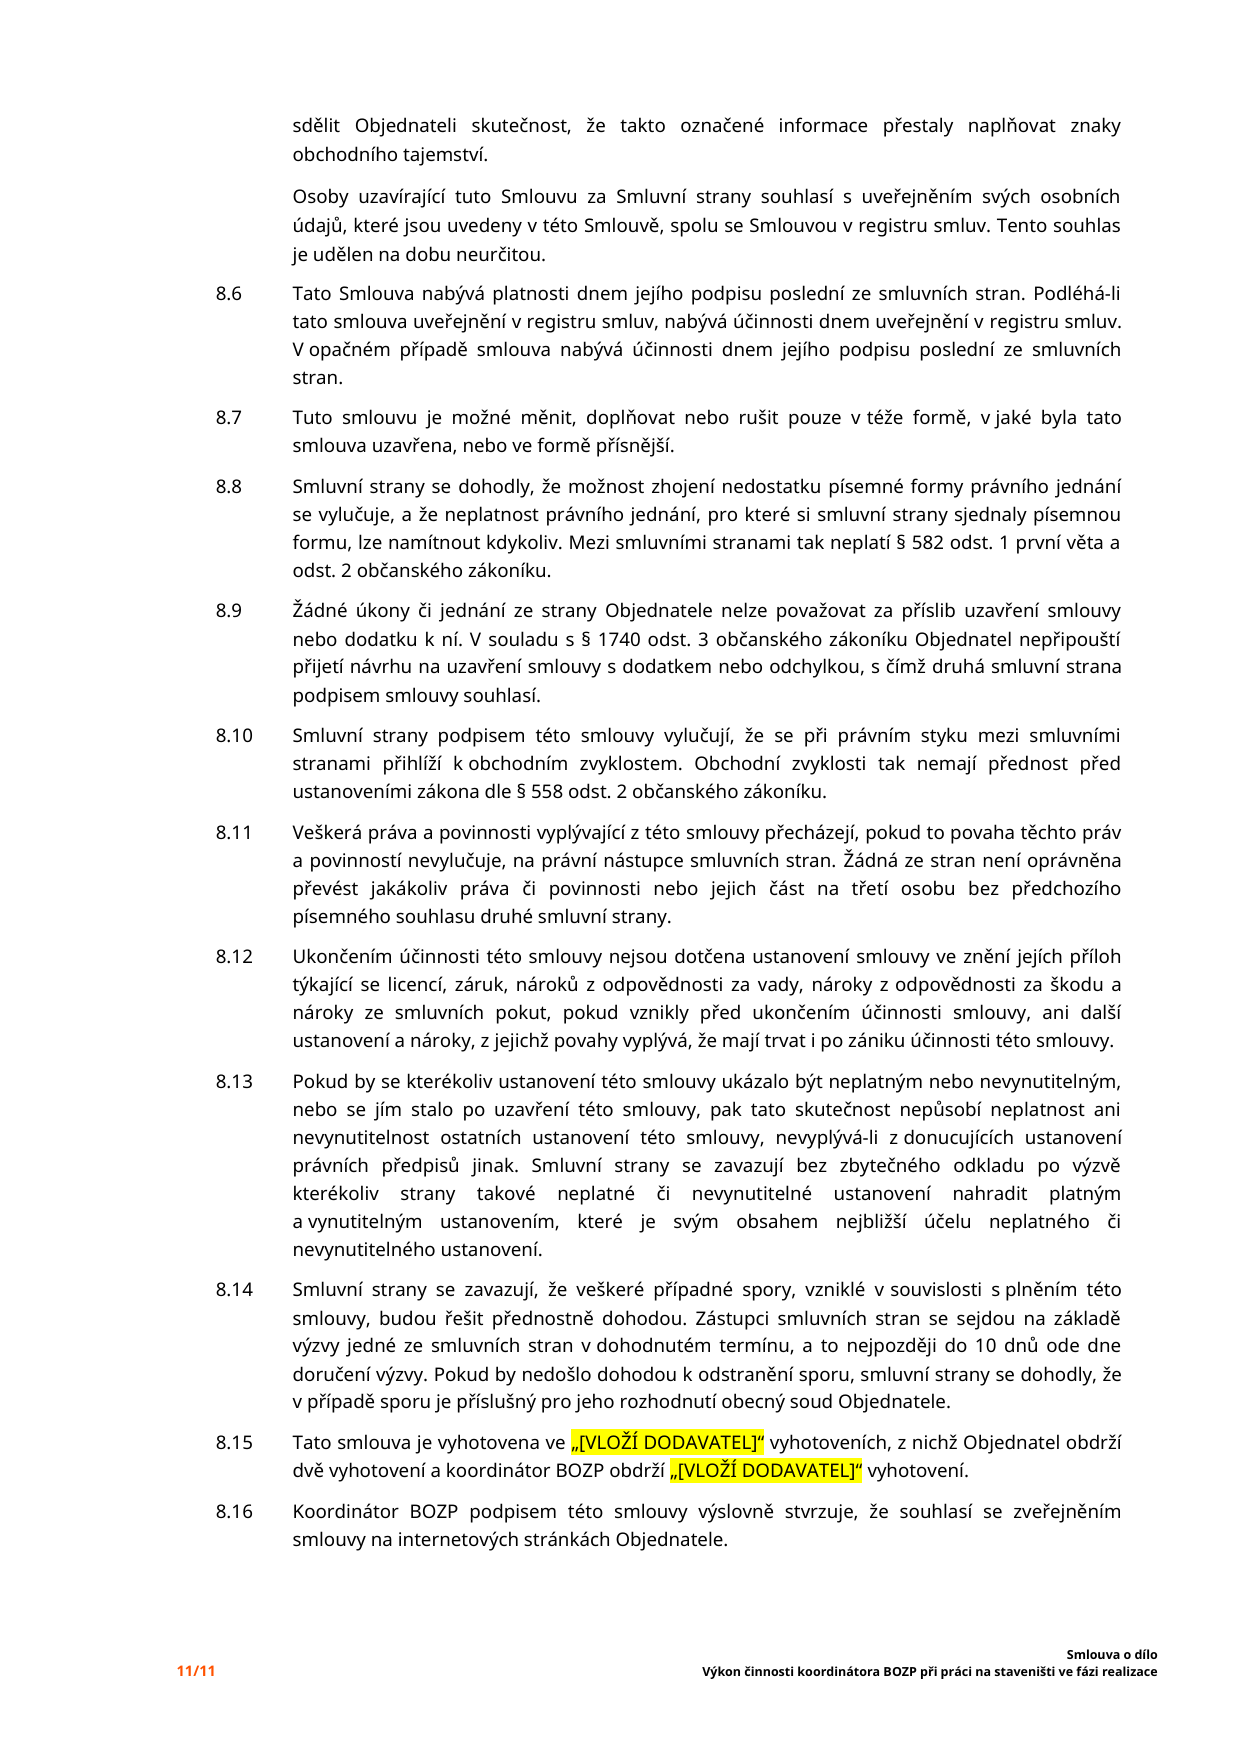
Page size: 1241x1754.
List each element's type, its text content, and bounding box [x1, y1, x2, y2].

text Koordinátor BOZP podpisem této smlouvy výslovně stvrzuje, že souhlasí se zveřejněním smlouvy na internetových stránkách Objednatele. [216, 1498, 1122, 1551]
text Tuto smlouvu je možné měnit, doplňovat nebo rušit pouze v téže formě, v jaké byla tato smlouva uzavřena, nebo ve formě přísnější. [216, 405, 1122, 458]
text Ukončením účinnosti této smlouvy nejsou dotčena ustanovení smlouvy ve znění jejích příloh týkající se licencí, záruk, nároků z odpovědnosti za vady, nároky z odpovědnosti za škodu a nároky ze smluvních pokut, pokud vznikly před ukončením účinnosti smlouvy, ani další ustanovení a nároky, z jejichž povahy vyplývá, že mají trvat i po zániku účinnosti této smlouvy. [216, 943, 1122, 1053]
text Smluvní strany se zavazují, že veškeré případné spory, vzniklé v souvislosti s plněním této smlouvy, budou řešit přednostně dohodou. Zástupci smluvních stran se sejdou na základě výzvy jedné ze smluvních stran v dohodnutém termínu, a to nejpozději do 10 dnů ode dne doručení výzvy. Pokud by nedošlo dohodou k odstranění sporu, smluvní strany se dohodly, že v případě sporu je příslušný pro jeho rozhodnutí obecný soud Objednatele. [216, 1277, 1122, 1414]
text Smluvní strany se dohodly, že možnost zhojení nedostatku písemné formy právního jednání se vylučuje, a že neplatnost právního jednání, pro které si smluvní strany sjednaly písemnou formu, lze namítnout kdykoliv. Mezi smluvními stranami tak neplatí § 582 odst. 1 první věta a odst. 2 občanského zákoníku. [216, 473, 1122, 583]
text Veškerá práva a povinnosti vyplývající z této smlouvy přecházejí, pokud to povaha těchto práv a povinností nevylučuje, na právní nástupce smluvních stran. Žádná ze stran není oprávněna převést jakákoliv práva či povinnosti nebo jejich část na třetí osobu bez předchozího písemného souhlasu druhé smluvní strany. [216, 819, 1122, 928]
text Tato smlouva je vyhotovena ve „[VLOŽÍ DODAVATEL]“ vyhotoveních, z nichž Objednatel obdrží dvě vyhotovení a koordinátor BOZP obdrží „[VLOŽÍ DODAVATEL]“ vyhotovení. [216, 1429, 1122, 1483]
text Smluvní strany podpisem této smlouvy vylučují, že se při právním styku mezi smluvními stranami přihlíží k obchodním zvyklostem. Obchodní zvyklosti tak nemají přednost před ustanoveními zákona dle § 558 odst. 2 občanského zákoníku. [216, 722, 1122, 804]
text Pokud by se kterékoliv ustanovení této smlouvy ukázalo být neplatným nebo nevynutitelným, nebo se jím stalo po uzavření této smlouvy, pak tato skutečnost nepůsobí neplatnost ani nevynutitelnost ostatních ustanovení této smlouvy, nevyplývá-li z donucujících ustanovení právních předpisů jinak. Smluvní strany se zavazují bez zbytečného odkladu po výzvě kterékoliv strany takové neplatné či nevynutitelné ustanovení nahradit platným a vynutitelným ustanovením, které je svým obsahem nejbližší účelu neplatného či nevynutitelného ustanovení. [216, 1068, 1122, 1262]
text Žádné úkony či jednání ze strany Objednatele nelze považovat za příslib uzavření smlouvy nebo dodatku k ní. V souladu s § 1740 odst. 3 občanského zákoníku Objednatel nepřipouští přijetí návrhu na uzavření smlouvy s dodatkem nebo odchylkou, s čímž druhá smluvní strana podpisem smlouvy souhlasí. [216, 598, 1122, 707]
text Osoby uzavírající tuto Smlouvu za Smluvní strany souhlasí s uveřejněním svých osobních údajů, které jsou uvedeny v této Smlouvě, spolu se Smlouvou v registru smluv. Tento souhlas je udělen na dobu neurčitou. [292, 180, 1122, 268]
text Tato Smlouva nabývá platnosti dnem jejího podpisu poslední ze smluvních stran. Podléhá-li tato smlouva uveřejnění v registru smluv, nabývá účinnosti dnem uveřejnění v registru smluv. V opačném případě smlouva nabývá účinnosti dnem jejího podpisu poslední ze smluvních stran. [216, 280, 1122, 390]
